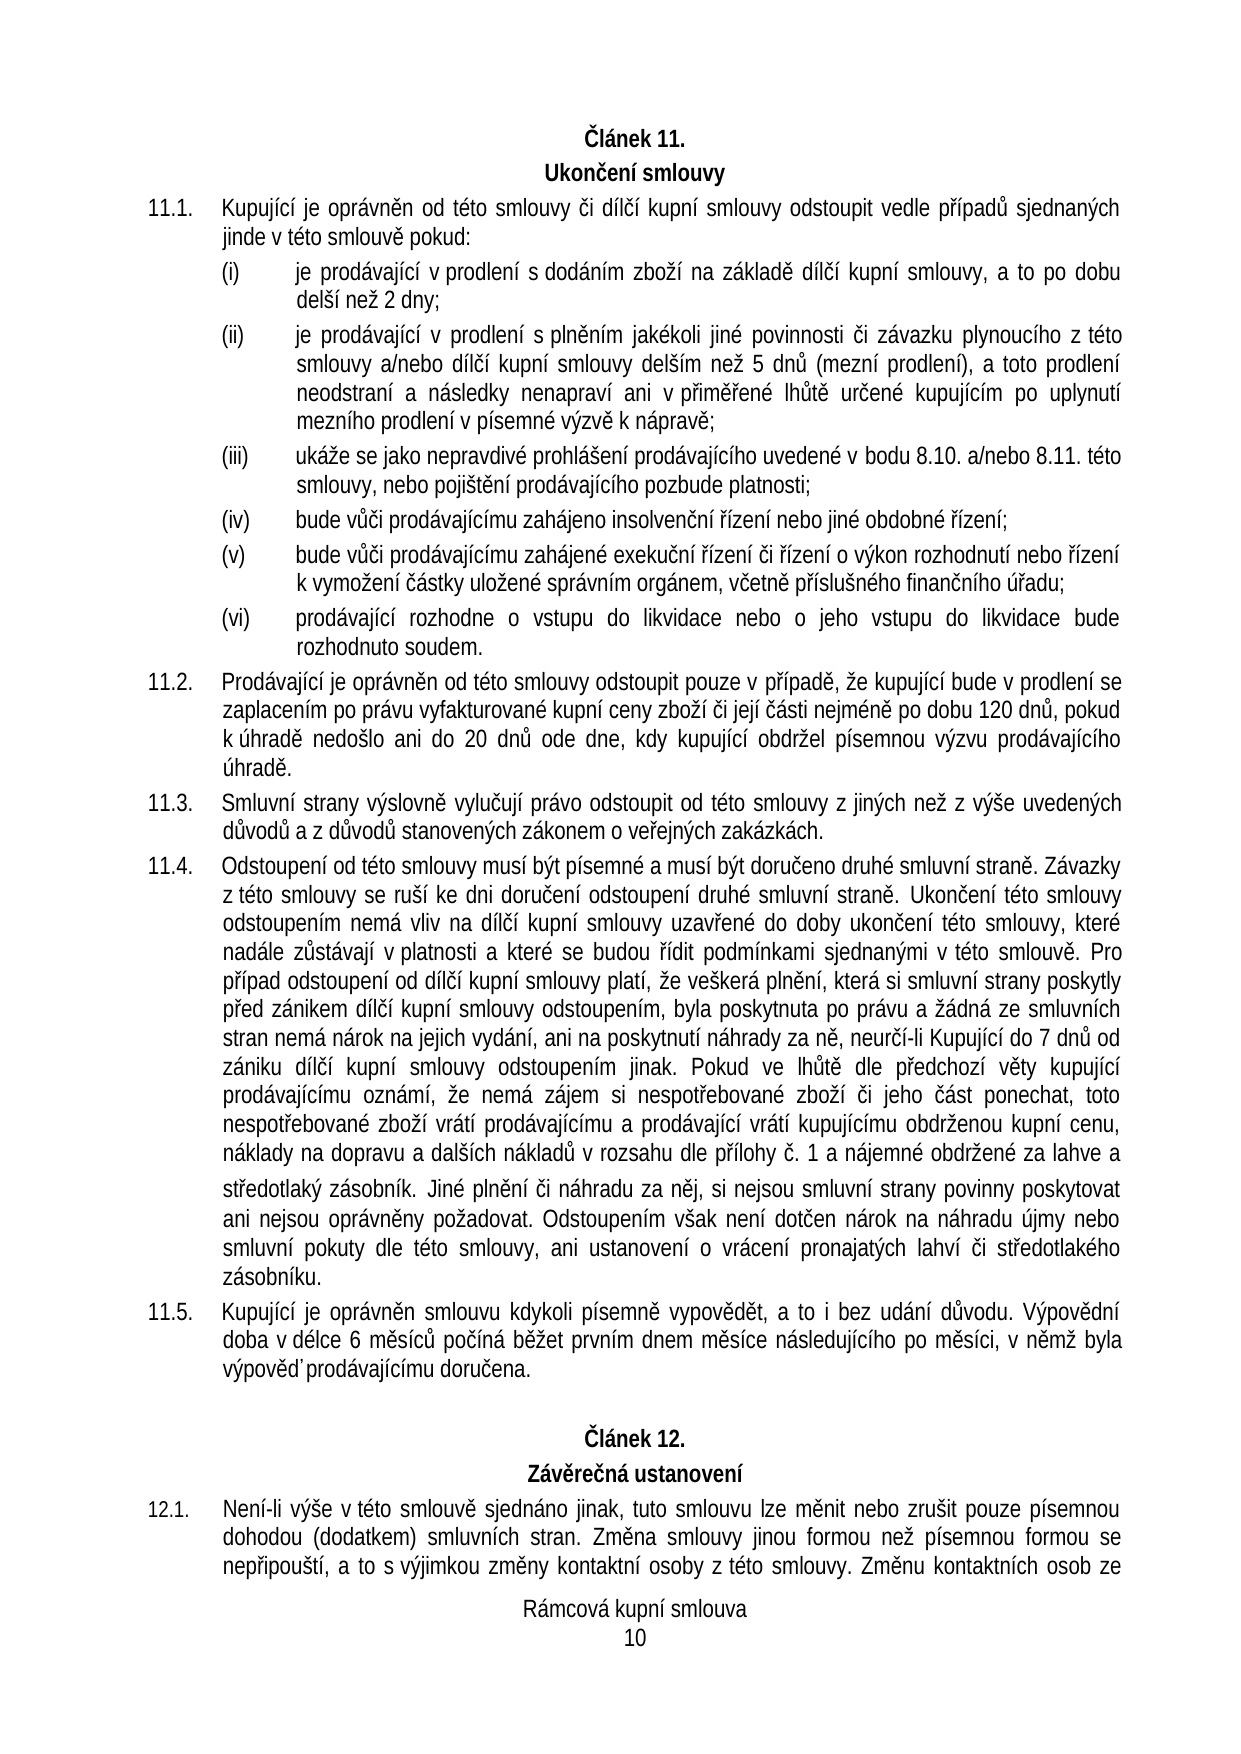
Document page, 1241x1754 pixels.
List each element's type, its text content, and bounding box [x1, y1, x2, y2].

text Ukončení smlouvy [148, 158, 1122, 187]
list Prodávající je oprávněn od této smlouvy odstoupit pouze v případě, že kupující bude v prodlení se zaplacením po právu vyfakturované kupní ceny zboží či její části nejméně po dobu 120 dnů, pokud k úhradě nedošlo ani do 20 dnů ode dne, kdy kupující obdržel písemnou výzvu prodávajícího úhradě. [148, 667, 1122, 781]
list Kupující je oprávněn od této smlouvy či dílčí kupní smlouvy odstoupit vedle případů sjednaných jinde v této smlouvě pokud: [148, 193, 1122, 251]
list Odstoupení od této smlouvy musí být písemné a musí být doručeno druhé smluvní straně. Závazky z této smlouvy se ruší ke dni doručení odstoupení druhé smluvní straně. Ukončení této smlouvy odstoupením nemá vliv na dílčí kupní smlouvy uzavřené do doby ukončení této smlouvy, které nadále zůstávají v platnosti a které se budou řídit podmínkami sjednanými v této smlouvě. Pro případ odstoupení od dílčí kupní smlouvy platí, že veškerá plnění, která si smluvní strany poskytly před zánikem dílčí kupní smlouvy odstoupením, byla poskytnuta po právu a žádná ze smluvních stran nemá nárok na jejich vydání, ani na poskytnutí náhrady za ně, neurčí-li Kupující do 7 dnů od zániku dílčí kupní smlouvy odstoupením jinak. Pokud ve lhůtě dle předchozí věty kupující prodávajícímu oznámí, že nemá zájem si nespotřebované zboží či jeho část ponechat, toto nespotřebované zboží vrátí prodávajícímu a prodávající vrátí kupujícímu obdrženou kupní cenu, náklady na dopravu a dalších nákladů v rozsahu dle přílohy č. 1 a nájemné obdržené za lahve a středotlaký zásobník. Jiné plnění či náhradu za něj, si nejsou smluvní strany povinny poskytovat ani nejsou oprávněny požadovat. Odstoupením však není dotčen nárok na náhradu újmy nebo smluvní pokuty dle této smlouvy, ani ustanovení o vrácení pronajatých lahví či středotlakého zásobníku. [148, 851, 1122, 1290]
list bude vůči prodávajícímu zahájeno insolvenční řízení nebo jiné obdobné řízení; [221, 505, 1122, 533]
list ukáže se jako nepravdivé prohlášení prodávajícího uvedené v bodu 8.10. a/nebo 8.11. této smlouvy, nebo pojištění prodávajícího pozbude platnosti; [221, 441, 1122, 498]
list Smluvní strany výslovně vylučují právo odstoupit od této smlouvy z jiných než z výše uvedených důvodů a z důvodů stanovených zákonem o veřejných zakázkách. [148, 788, 1122, 845]
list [148, 1493, 1122, 1579]
text Článek 11. [148, 123, 1122, 152]
list bude vůči prodávajícímu zahájené exekuční řízení či řízení o výkon rozhodnutí nebo řízení k vymožení částky uložené správním orgánem, včetně příslušného finančního úřadu; [221, 540, 1122, 597]
subtitle Závěrečná ustanovení [148, 1459, 1122, 1487]
text Článek 12. [148, 1424, 1122, 1452]
list prodávající rozhodne o vstupu do likvidace nebo o jeho vstupu do likvidace bude rozhodnuto soudem. [221, 603, 1122, 661]
list je prodávající v prodlení s dodáním zboží na základě dílčí kupní smlouvy, a to po dobu delší než 2 dny; [221, 257, 1122, 314]
list Kupující je oprávněn smlouvu kdykoli písemně vypovědět, a to i bez udání důvodu. Výpovědní doba v délce 6 měsíců počíná běžet prvním dnem měsíce následujícího po měsíci, v němž byla výpověď prodávajícímu doručena. [148, 1297, 1122, 1383]
list je prodávající v prodlení s plněním jakékoli jiné povinnosti či závazku plynoucího z této smlouvy a/nebo dílčí kupní smlouvy delším než 5 dnů (mezní prodlení), a toto prodlení neodstraní a následky nenapraví ani v přiměřené lhůtě určené kupujícím po uplynutí mezního prodlení v písemné výzvě k nápravě; [221, 320, 1122, 435]
